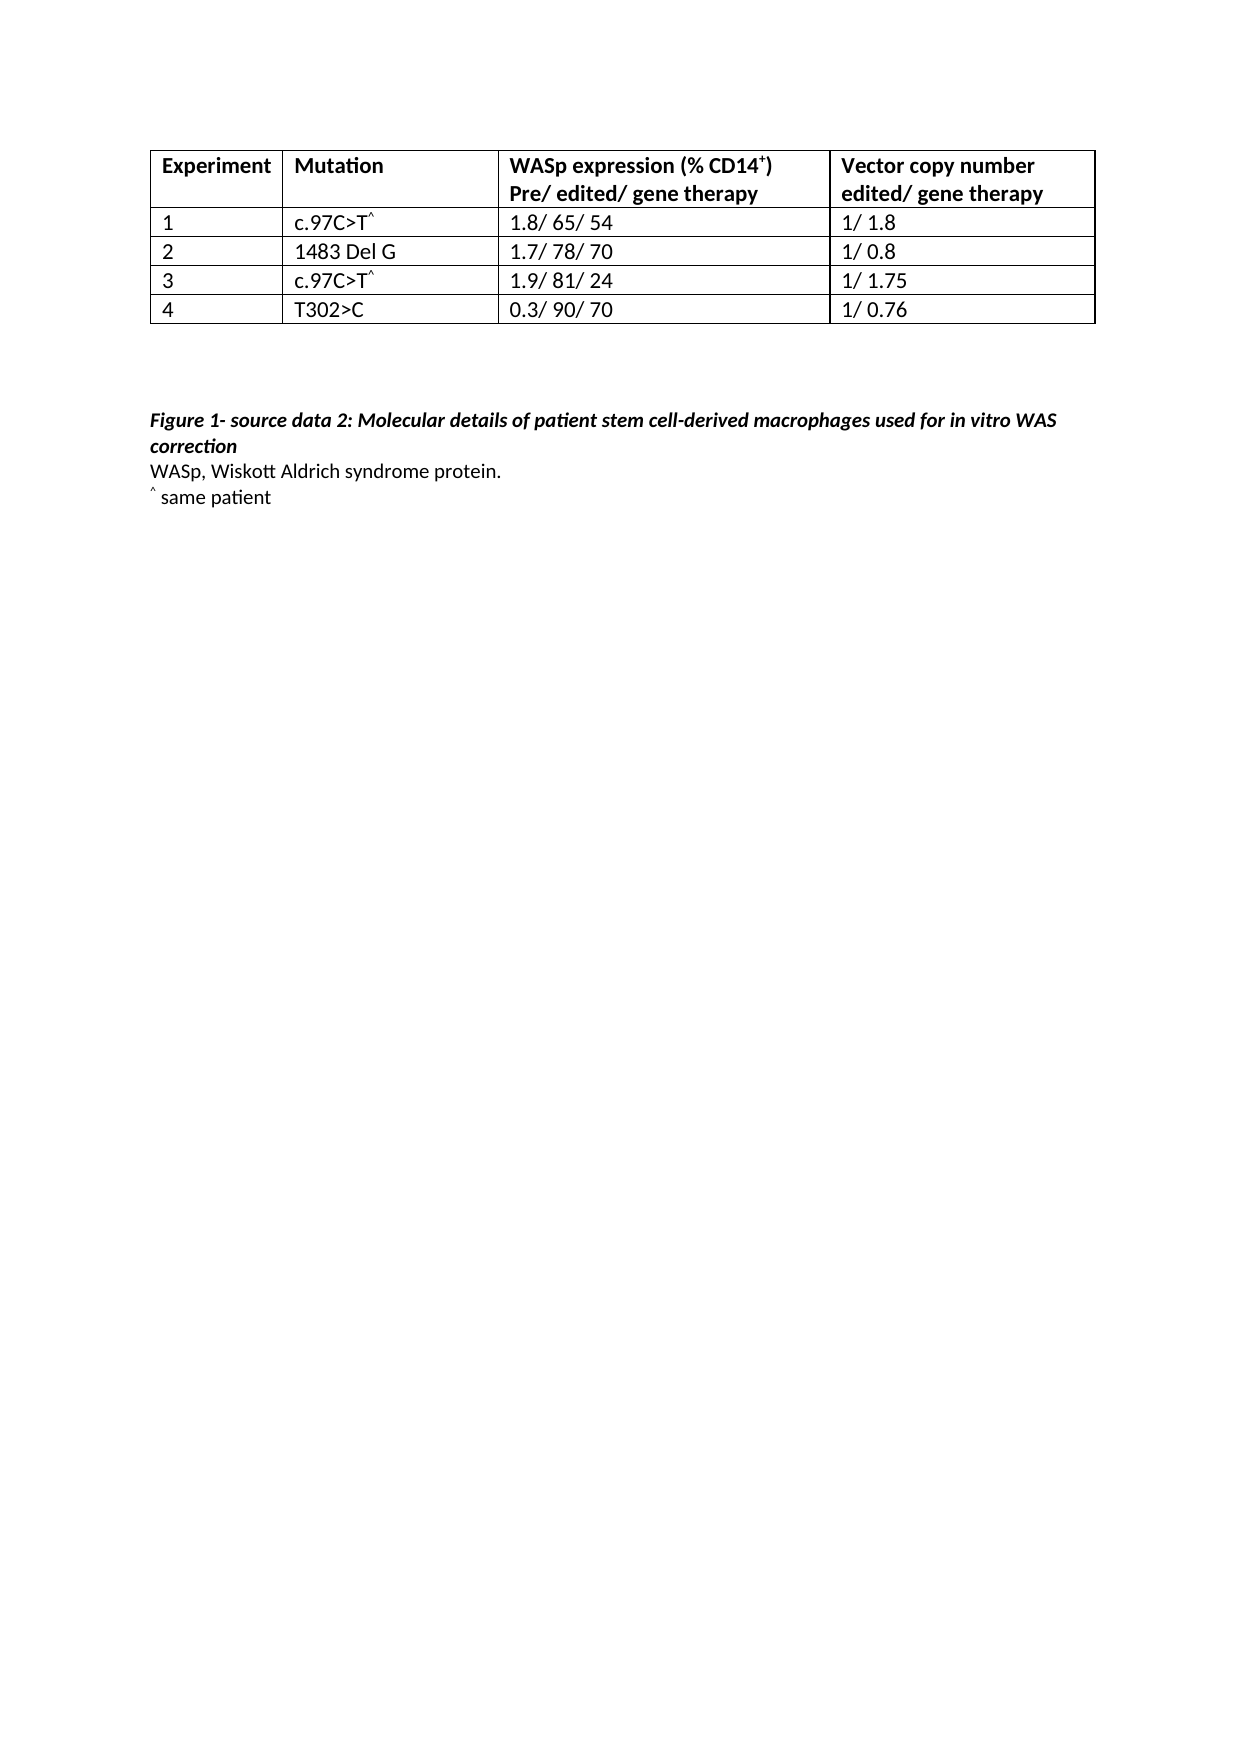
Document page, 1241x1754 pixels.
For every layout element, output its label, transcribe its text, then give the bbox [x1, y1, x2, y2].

table_header WASp expression (% CD14+) Pre/ edited/ gene therapy [499, 151, 829, 207]
table_cell 1 [151, 208, 282, 236]
table_cell c.97C>T^ [283, 208, 498, 236]
table_cell 0.3/ 90/ 70 [499, 295, 829, 323]
table_cell 1/ 0.8 [831, 237, 1094, 265]
table_cell 4 [151, 295, 282, 323]
table_cell 1483 Del G [283, 237, 498, 265]
table_header Vector copy number edited/ gene therapy [831, 151, 1094, 207]
text WASp, Wiskott Aldrich syndrome protein. [150, 458, 1090, 484]
table_header Mutation [283, 151, 498, 207]
subtitle Figure 1- source data 2: Molecular details of patient stem cell-derived macrophages used for in vitro WAS correction [150, 408, 1090, 458]
table_cell T302>C [283, 295, 498, 323]
table_cell 1/ 1.75 [831, 266, 1094, 294]
table_cell 1/ 0.76 [831, 295, 1094, 323]
table_cell 1.8/ 65/ 54 [499, 208, 829, 236]
text ^ same patient [150, 484, 1090, 509]
table_cell 1/ 1.8 [831, 208, 1094, 236]
table_header Experiment [151, 151, 282, 207]
table_cell 3 [151, 266, 282, 294]
table_cell 1.7/ 78/ 70 [499, 237, 829, 265]
table_cell 2 [151, 237, 282, 265]
table_cell 1.9/ 81/ 24 [499, 266, 829, 294]
table_cell c.97C>T^ [283, 266, 498, 294]
